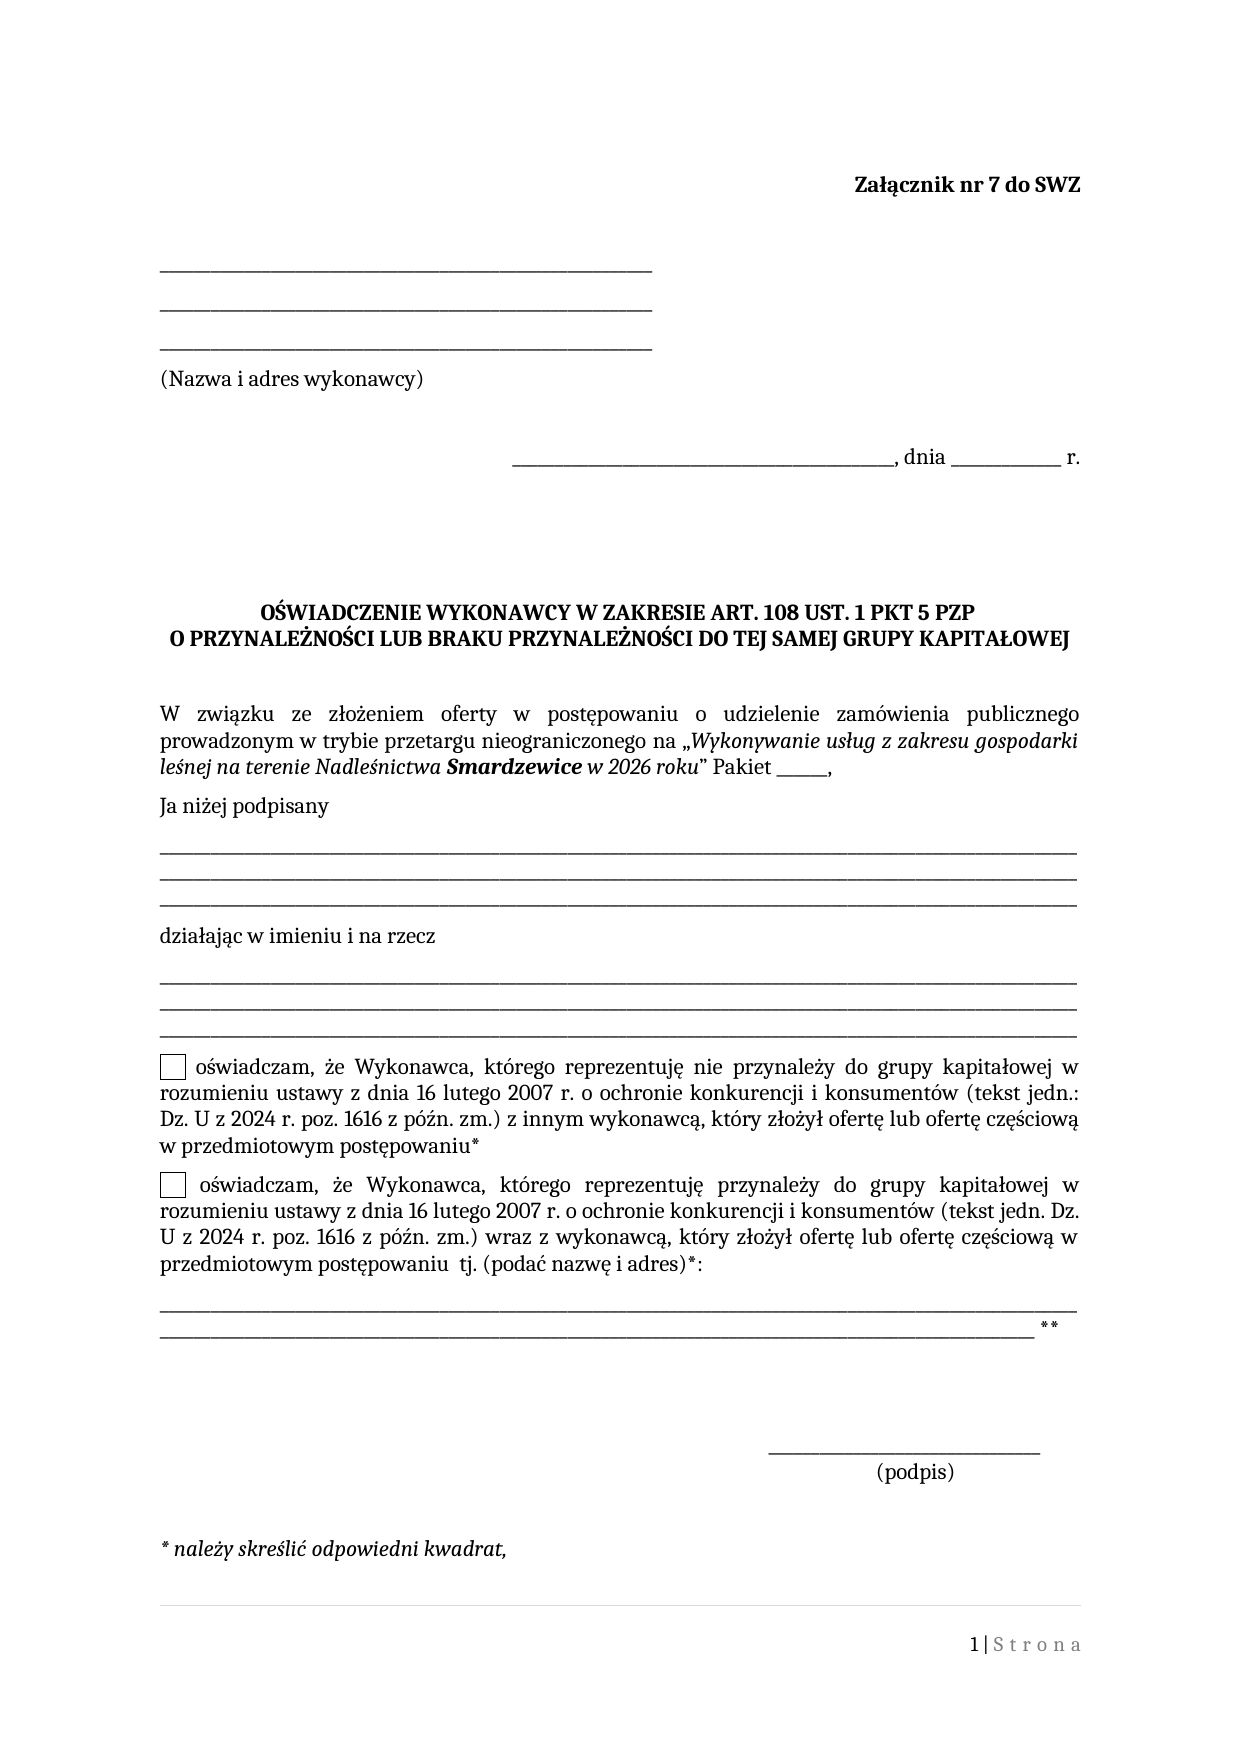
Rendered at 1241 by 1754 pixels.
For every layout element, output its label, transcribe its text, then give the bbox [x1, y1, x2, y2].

text Ja niżej podpisany [159, 793, 1081, 819]
text OŚWIADCZENIE WYKONAWCY W ZAKRESIE ART. 108 UST. 1 PKT 5 PZP O PRZYNALEŻNOŚCI LUB BRAKU PRZYNALEŻNOŚCI DO TEJ SAMEJ GRUPY KAPITAŁOWEJ [159, 599, 1081, 652]
text oświadczam, że Wykonawca, którego reprezentuję przynależy do grupy kapitałowej w rozumieniu ustawy z dnia 16 lutego 2007 r. o ochronie konkurencji i konsumentów (tekst jedn. Dz. U z 2024 r. poz. 1616 z późn. zm.) wraz z wykonawcą, który złożył ofertę lub ofertę częściową w przedmiotowym postępowaniu tj. (podać nazwę i adres)*: [159, 1171, 1081, 1277]
text __________________________________________________________ [159, 327, 1081, 354]
text W związku ze złożeniem oferty w postępowaniu o udzielenie zamówienia publicznego prowadzonym w trybie przetargu nieograniczonego na „Wykonywanie usług z zakresu gospodarki leśnej na terenie Nadleśnictwa Smardzewice w 2026 roku” Pakiet ______, [159, 701, 1081, 780]
text ____________________________________________________________________________________________________________________________________________________________________________________________________________________________________________________________________________________________________________________________________ [159, 962, 1081, 1041]
text * należy skreślić odpowiedni kwadrat, [159, 1536, 1081, 1563]
text Załącznik nr 7 do SWZ [159, 172, 1081, 198]
text (Nazwa i adres wykonawcy) [159, 366, 1081, 393]
text ____________________________________________________________________________________________________________________________________________________________________________________________________________________________________________________________________________________________________________________________________ [159, 831, 1081, 911]
text oświadczam, że Wykonawca, którego reprezentuję nie przynależy do grupy kapitałowej w rozumieniu ustawy z dnia 16 lutego 2007 r. o ochronie konkurencji i konsumentów (tekst jedn.: Dz. U z 2024 r. poz. 1616 z późn. zm.) z innym wykonawcą, który złożył ofertę lub ofertę częściową w przedmiotowym postępowaniu* [159, 1053, 1081, 1159]
text ___________________________________________________________________________________________________________________________________________________________________________________________________________________ ** [159, 1289, 1081, 1342]
text __________________________________________________________ [159, 288, 1081, 315]
text działając w imieniu i na rzecz [159, 923, 1081, 949]
text _____________________________________________, dnia _____________ r. [159, 444, 1081, 470]
text ________________________________ (podpis) [750, 1432, 1081, 1485]
text __________________________________________________________ [159, 250, 1081, 276]
